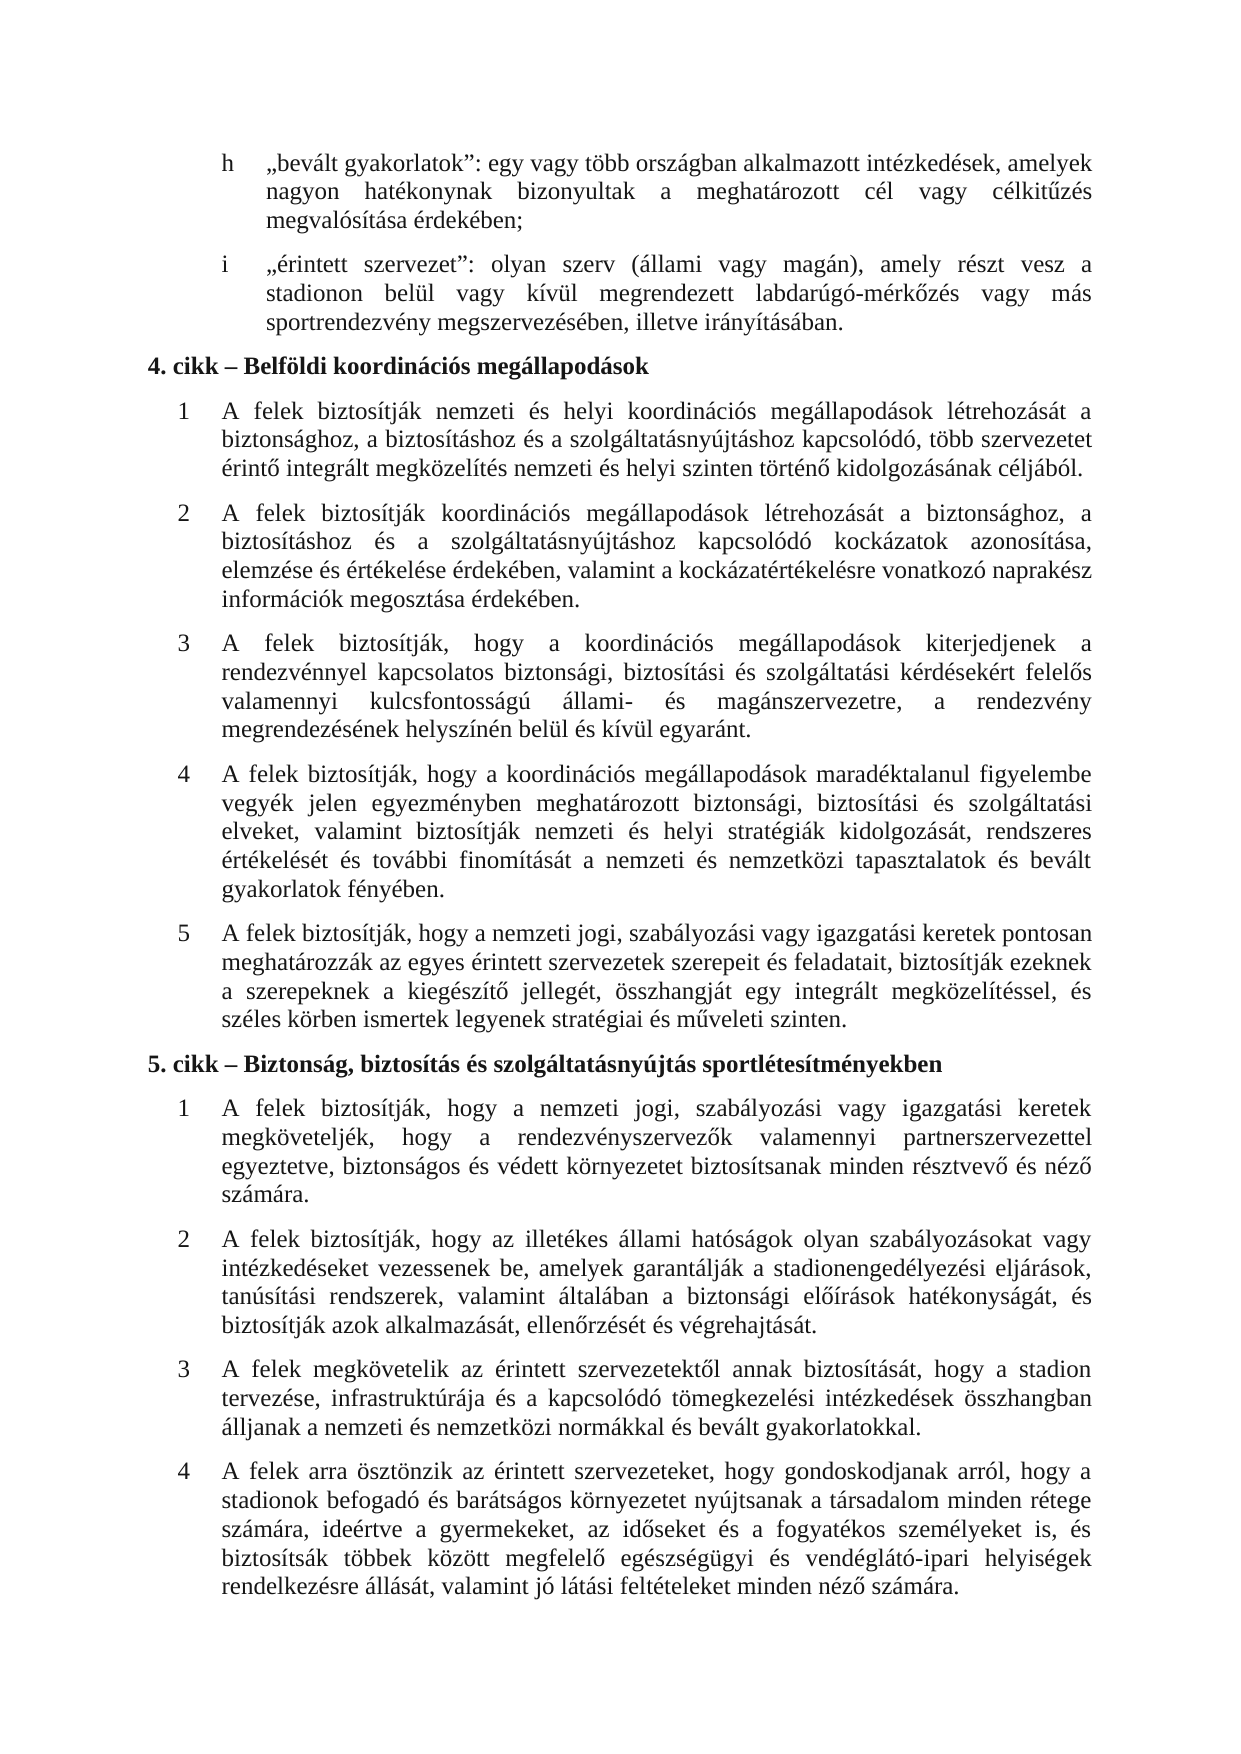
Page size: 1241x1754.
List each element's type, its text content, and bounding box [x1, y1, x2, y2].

text h „bevált gyakorlatok”: egy vagy több országban alkalmazott intézkedések, amelyek nagyon hatékonynak bizonyultak a meghatározott cél vagy célkitűzés megvalósítása érdekében; [221, 148, 1093, 234]
text 5. cikk – Biztonság, biztosítás és szolgáltatásnyújtás sportlétesítményekben [148, 1049, 1093, 1078]
text 2 A felek biztosítják, hogy az illetékes állami hatóságok olyan szabályozásokat vagy intézkedéseket vezessenek be, amelyek garantálják a stadionengedélyezési eljárások, tanúsítási rendszerek, valamint általában a biztonsági előírások hatékonyságát, és biztosítják azok alkalmazását, ellenőrzését és végrehajtását. [177, 1224, 1093, 1339]
text 1 A felek biztosítják nemzeti és helyi koordinációs megállapodások létrehozását a biztonsághoz, a biztosításhoz és a szolgáltatásnyújtáshoz kapcsolódó, több szervezetet érintő integrált megközelítés nemzeti és helyi szinten történő kidolgozásának céljából. [177, 396, 1093, 482]
text i „érintett szervezet”: olyan szerv (állami vagy magán), amely részt vesz a stadionon belül vagy kívül megrendezett labdarúgó-mérkőzés vagy más sportrendezvény megszervezésében, illetve irányításában. [221, 249, 1093, 336]
text 4. cikk – Belföldi koordinációs megállapodások [148, 351, 1093, 380]
text 3 A felek megkövetelik az érintett szervezetektől annak biztosítását, hogy a stadion tervezése, infrastruktúrája és a kapcsolódó tömegkezelési intézkedések összhangban álljanak a nemzeti és nemzetközi normákkal és bevált gyakorlatokkal. [177, 1354, 1093, 1441]
text 4 A felek biztosítják, hogy a koordinációs megállapodások maradéktalanul figyelembe vegyék jelen egyezményben meghatározott biztonsági, biztosítási és szolgáltatási elveket, valamint biztosítják nemzeti és helyi stratégiák kidolgozását, rendszeres értékelését és további finomítását a nemzeti és nemzetközi tapasztalatok és bevált gyakorlatok fényében. [177, 759, 1093, 903]
text 5 A felek biztosítják, hogy a nemzeti jogi, szabályozási vagy igazgatási keretek pontosan meghatározzák az egyes érintett szervezetek szerepeit és feladatait, biztosítják ezeknek a szerepeknek a kiegészítő jellegét, összhangját egy integrált megközelítéssel, és széles körben ismertek legyenek stratégiai és műveleti szinten. [177, 918, 1093, 1033]
text 2 A felek biztosítják koordinációs megállapodások létrehozását a biztonsághoz, a biztosításhoz és a szolgáltatásnyújtáshoz kapcsolódó kockázatok azonosítása, elemzése és értékelése érdekében, valamint a kockázatértékelésre vonatkozó naprakész információk megosztása érdekében. [177, 498, 1093, 613]
text 1 A felek biztosítják, hogy a nemzeti jogi, szabályozási vagy igazgatási keretek megköveteljék, hogy a rendezvényszervezők valamennyi partnerszervezettel egyeztetve, biztonságos és védett környezetet biztosítsanak minden résztvevő és néző számára. [177, 1093, 1093, 1208]
text 4 A felek arra ösztönzik az érintett szervezeteket, hogy gondoskodjanak arról, hogy a stadionok befogadó és barátságos környezetet nyújtsanak a társadalom minden rétege számára, ideértve a gyermekeket, az időseket és a fogyatékos személyeket is, és biztosítsák többek között megfelelő egészségügyi és vendéglátó-ipari helyiségek rendelkezésre állását, valamint jó látási feltételeket minden néző számára. [177, 1456, 1093, 1600]
text 3 A felek biztosítják, hogy a koordinációs megállapodások kiterjedjenek a rendezvénnyel kapcsolatos biztonsági, biztosítási és szolgáltatási kérdésekért felelős valamennyi kulcsfontosságú állami- és magánszervezetre, a rendezvény megrendezésének helyszínén belül és kívül egyaránt. [177, 628, 1093, 743]
